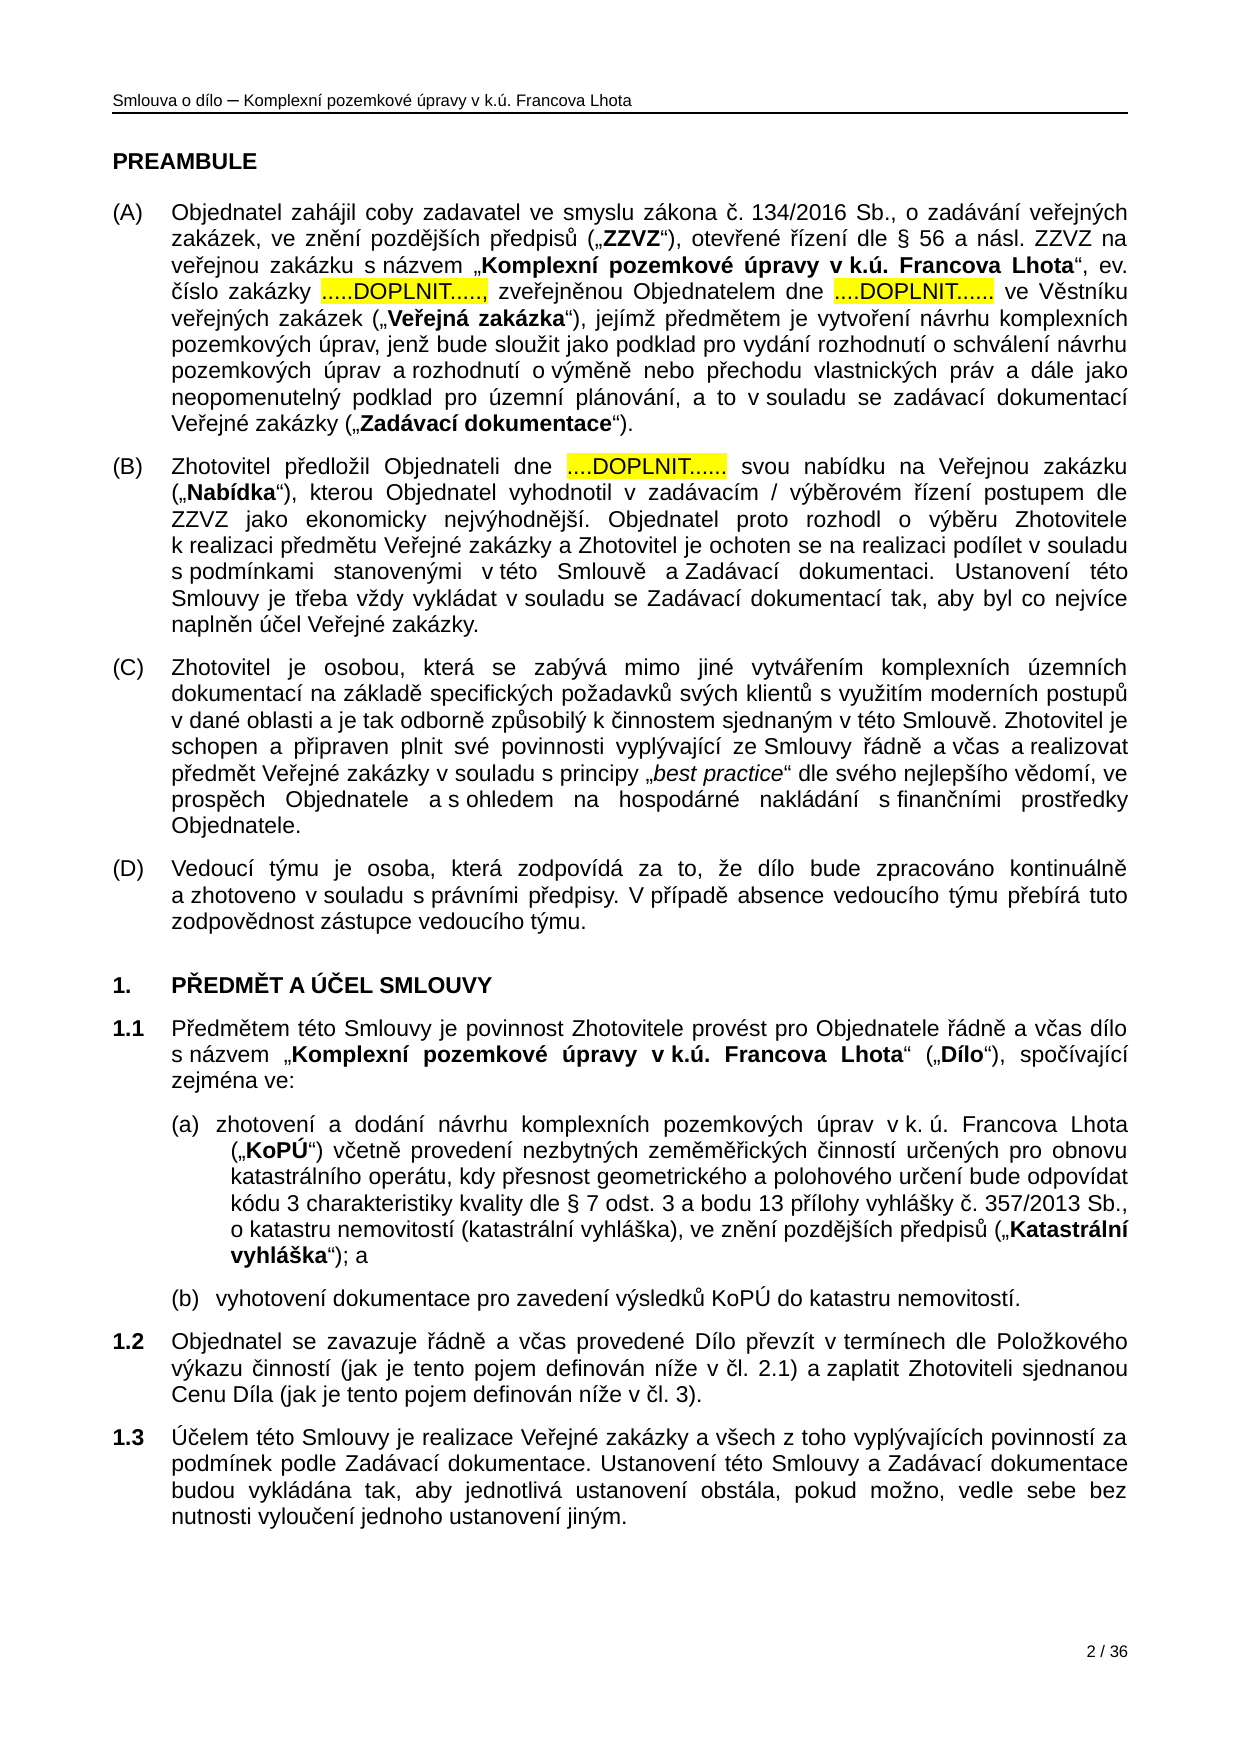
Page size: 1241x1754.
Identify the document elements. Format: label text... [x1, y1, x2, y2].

text zhotovení a dodání návrhu komplexních pozemkových úprav v k. ú. Francova Lhota („KoPÚ“) včetně provedení nezbytných zeměměřických činností určených pro obnovu katastrálního operátu, kdy přesnost geometrického a polohového určení bude odpovídat kódu 3 charakteristiky kvality dle § 7 odst. 3 a bodu 13 přílohy vyhlášky č. 357/2013 Sb., o katastru nemovitostí (katastrální vyhláška), ve znění pozdějších předpisů („Katastrální vyhláška“); a [171, 1111, 1128, 1269]
text Účelem této Smlouvy je realizace Veřejné zakázky a všech z toho vyplývajících povinností za podmínek podle Zadávací dokumentace. Ustanovení této Smlouvy a Zadávací dokumentace budou vykládána tak, aby jednotlivá ustanovení obstála, pokud možno, vedle sebe bez nutnosti vyloučení jednoho ustanovení jiným. [112, 1424, 1128, 1529]
text Vedoucí týmu je osoba, která zodpovídá za to, že dílo bude zpracováno kontinuálně a zhotoveno v souladu s právními předpisy. V případě absence vedoucího týmu přebírá tuto zodpovědnost zástupce vedoucího týmu. [112, 855, 1128, 934]
text Zhotovitel předložil Objednateli dne ....DOPLNIT...... svou nabídku na Veřejnou zakázku („Nabídka“), kterou Objednatel vyhodnotil v zadávacím / výběrovém řízení postupem dle ZZVZ jako ekonomicky nejvýhodnější. Objednatel proto rozhodl o výběru Zhotovitele k realizaci předmětu Veřejné zakázky a Zhotovitel je ochoten se na realizaci podílet v souladu s podmínkami stanovenými v této Smlouvě a Zadávací dokumentaci. Ustanovení této Smlouvy je třeba vždy vykládat v souladu se Zadávací dokumentací tak, aby byl co nejvíce naplněn účel Veřejné zakázky. [112, 453, 1128, 637]
text Zhotovitel je osobou, která se zabývá mimo jiné vytvářením komplexních územních dokumentací na základě specifických požadavků svých klientů s využitím moderních postupů v dané oblasti a je tak odborně způsobilý k činnostem sjednaným v této Smlouvě. Zhotovitel je schopen a připraven plnit své povinnosti vyplývající ze Smlouvy řádně a včas a realizovat předmět Veřejné zakázky v souladu s principy „best practice“ dle svého nejlepšího vědomí, ve prospěch Objednatele a s ohledem na hospodárné nakládání s finančními prostředky Objednatele. [112, 654, 1128, 838]
text vyhotovení dokumentace pro zavedení výsledků KoPÚ do katastru nemovitostí. [171, 1285, 1128, 1312]
text Objednatel zahájil coby zadavatel ve smyslu zákona č. 134/2016 Sb., o zadávání veřejných zakázek, ve znění pozdějších předpisů („ZZVZ“), otevřené řízení dle § 56 a násl. ZZVZ na veřejnou zakázku s názvem „Komplexní pozemkové úpravy v k.ú. Francova Lhota“, ev. číslo zakázky .....DOPLNIT....., zveřejněnou Objednatelem dne ....DOPLNIT...... ve Věstníku veřejných zakázek („Veřejná zakázka“), jejímž předmětem je vytvoření návrhu komplexních pozemkových úprav, jenž bude sloužit jako podklad pro vydání rozhodnutí o schválení návrhu pozemkových úprav a rozhodnutí o výměně nebo přechodu vlastnických práv a dále jako neopomenutelný podklad pro územní plánování, a to v souladu se zadávací dokumentací Veřejné zakázky („Zadávací dokumentace“). [112, 199, 1128, 436]
text Předmět a účel smlouvy [112, 972, 1128, 998]
text Předmětem této Smlouvy je povinnost Zhotovitele provést pro Objednatele řádně a včas dílo s názvem „Komplexní pozemkové úpravy v k.ú. Francova Lhota“ („Dílo“), spočívající zejména ve: [112, 1015, 1128, 1094]
subtitle Preambule [112, 148, 1128, 174]
text Objednatel se zavazuje řádně a včas provedené Dílo převzít v termínech dle Položkového výkazu činností (jak je tento pojem definován níže v čl. 2.1) a zaplatit Zhotoviteli sjednanou Cenu Díla (jak je tento pojem definován níže v čl. 3). [112, 1328, 1128, 1407]
